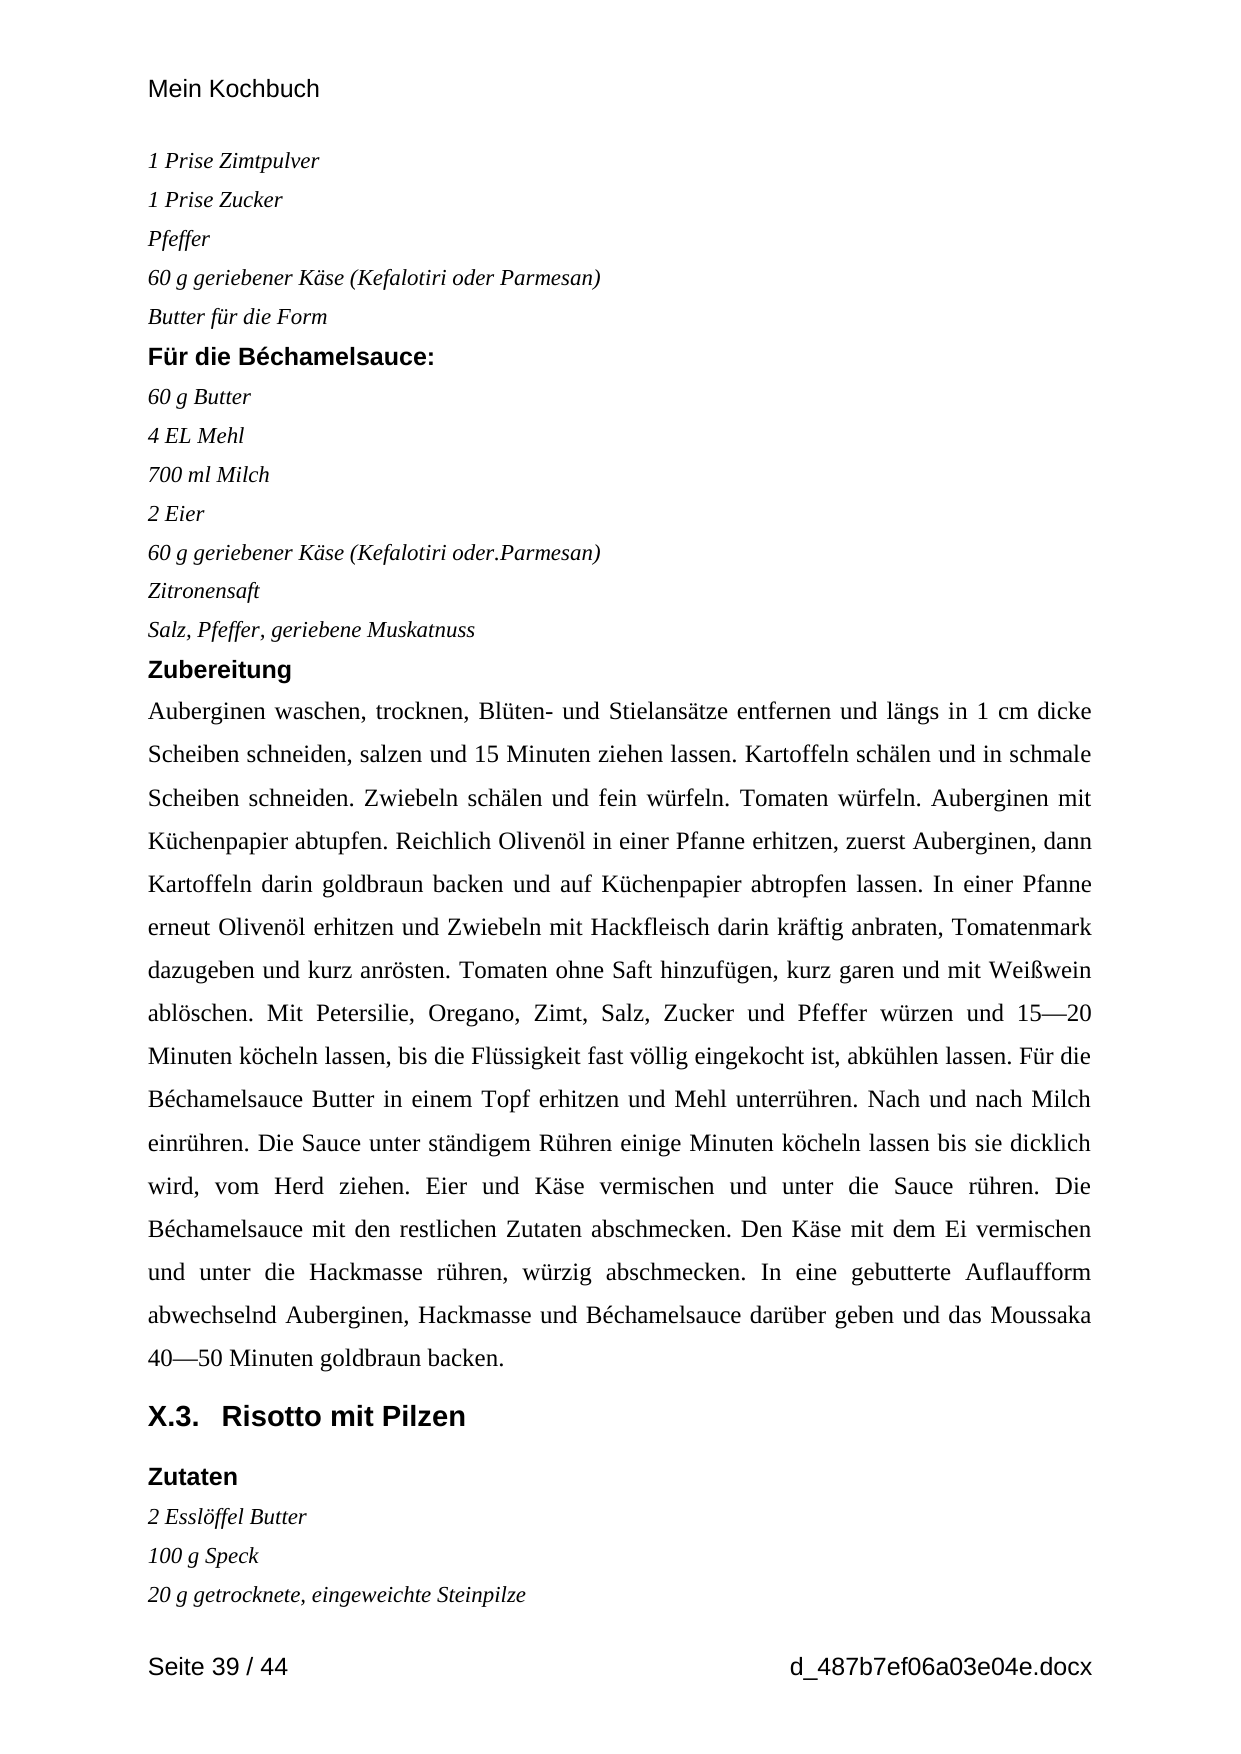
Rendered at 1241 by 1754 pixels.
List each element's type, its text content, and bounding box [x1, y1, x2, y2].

subtitle Zubereitung [148, 655, 1093, 684]
text Pfeffer [148, 225, 1093, 252]
text 60 g Butter [148, 383, 1093, 409]
text 20 g getrocknete, eingeweichte Steinpilze [148, 1581, 1093, 1607]
text 1 Prise Zucker [148, 186, 1093, 213]
subtitle Zutaten [148, 1462, 1093, 1490]
text Zitronensaft [148, 577, 1093, 604]
text 4 EL Mehl [148, 422, 1093, 448]
text Butter für die Form [148, 303, 1093, 329]
text 100 g Speck [148, 1542, 1093, 1568]
text 700 ml Milch [148, 461, 1093, 487]
text Auberginen waschen, trocknen, Blüten- und Stielansätze entfernen und längs in 1 cm dicke Scheiben schneiden, salzen und 15 Minuten ziehen lassen. Kartoffeln schälen und in schmale Scheiben schneiden. Zwiebeln schälen und fein würfeln. Tomaten würfeln. Auberginen mit Küchenpapier abtupfen. Reichlich Olivenöl in einer Pfanne erhitzen, zuerst Auberginen, dann Kartoffeln darin goldbraun backen und auf Küchenpapier abtropfen lassen. In einer Pfanne erneut Olivenöl erhitzen und Zwiebeln mit Hackfleisch darin kräftig anbraten, Tomatenmark dazugeben und kurz anrösten. Tomaten ohne Saft hinzufügen, kurz garen und mit Weißwein ablöschen. Mit Petersilie, Oregano, Zimt, Salz, Zucker und Pfeffer würzen und 15—20 Minuten köcheln lassen, bis die Flüssigkeit fast völlig eingekocht ist, abkühlen lassen. Für die Béchamelsauce Butter in einem Topf erhitzen und Mehl unterrühren. Nach und nach Milch einrühren. Die Sauce unter ständigem Rühren einige Minuten köcheln lassen bis sie dicklich wird, vom Herd ziehen. Eier und Käse vermischen und unter die Sauce rühren. Die Béchamelsauce mit den restlichen Zutaten abschmecken. Den Käse mit dem Ei vermischen und unter die Hackmasse rühren, würzig abschmecken. In eine gebutterte Auflaufform abwechselnd Auberginen, Hackmasse und Béchamelsauce darüber geben und das Moussaka 40—50 Minuten goldbraun backen. [148, 696, 1093, 1372]
subtitle Für die Béchamelsauce: [148, 342, 1093, 371]
text Salz, Pfeffer, geriebene Muskatnuss [148, 616, 1093, 643]
text 60 g geriebener Käse (Kefalotiri oder.Parmesan) [148, 538, 1093, 565]
text 2 Eier [148, 500, 1093, 526]
subtitle Risotto mit Pilzen [148, 1399, 1093, 1432]
text 60 g geriebener Käse (Kefalotiri oder Parmesan) [148, 264, 1093, 291]
text 2 Esslöffel Butter [148, 1503, 1093, 1529]
text 1 Prise Zimtpulver [148, 148, 1093, 174]
